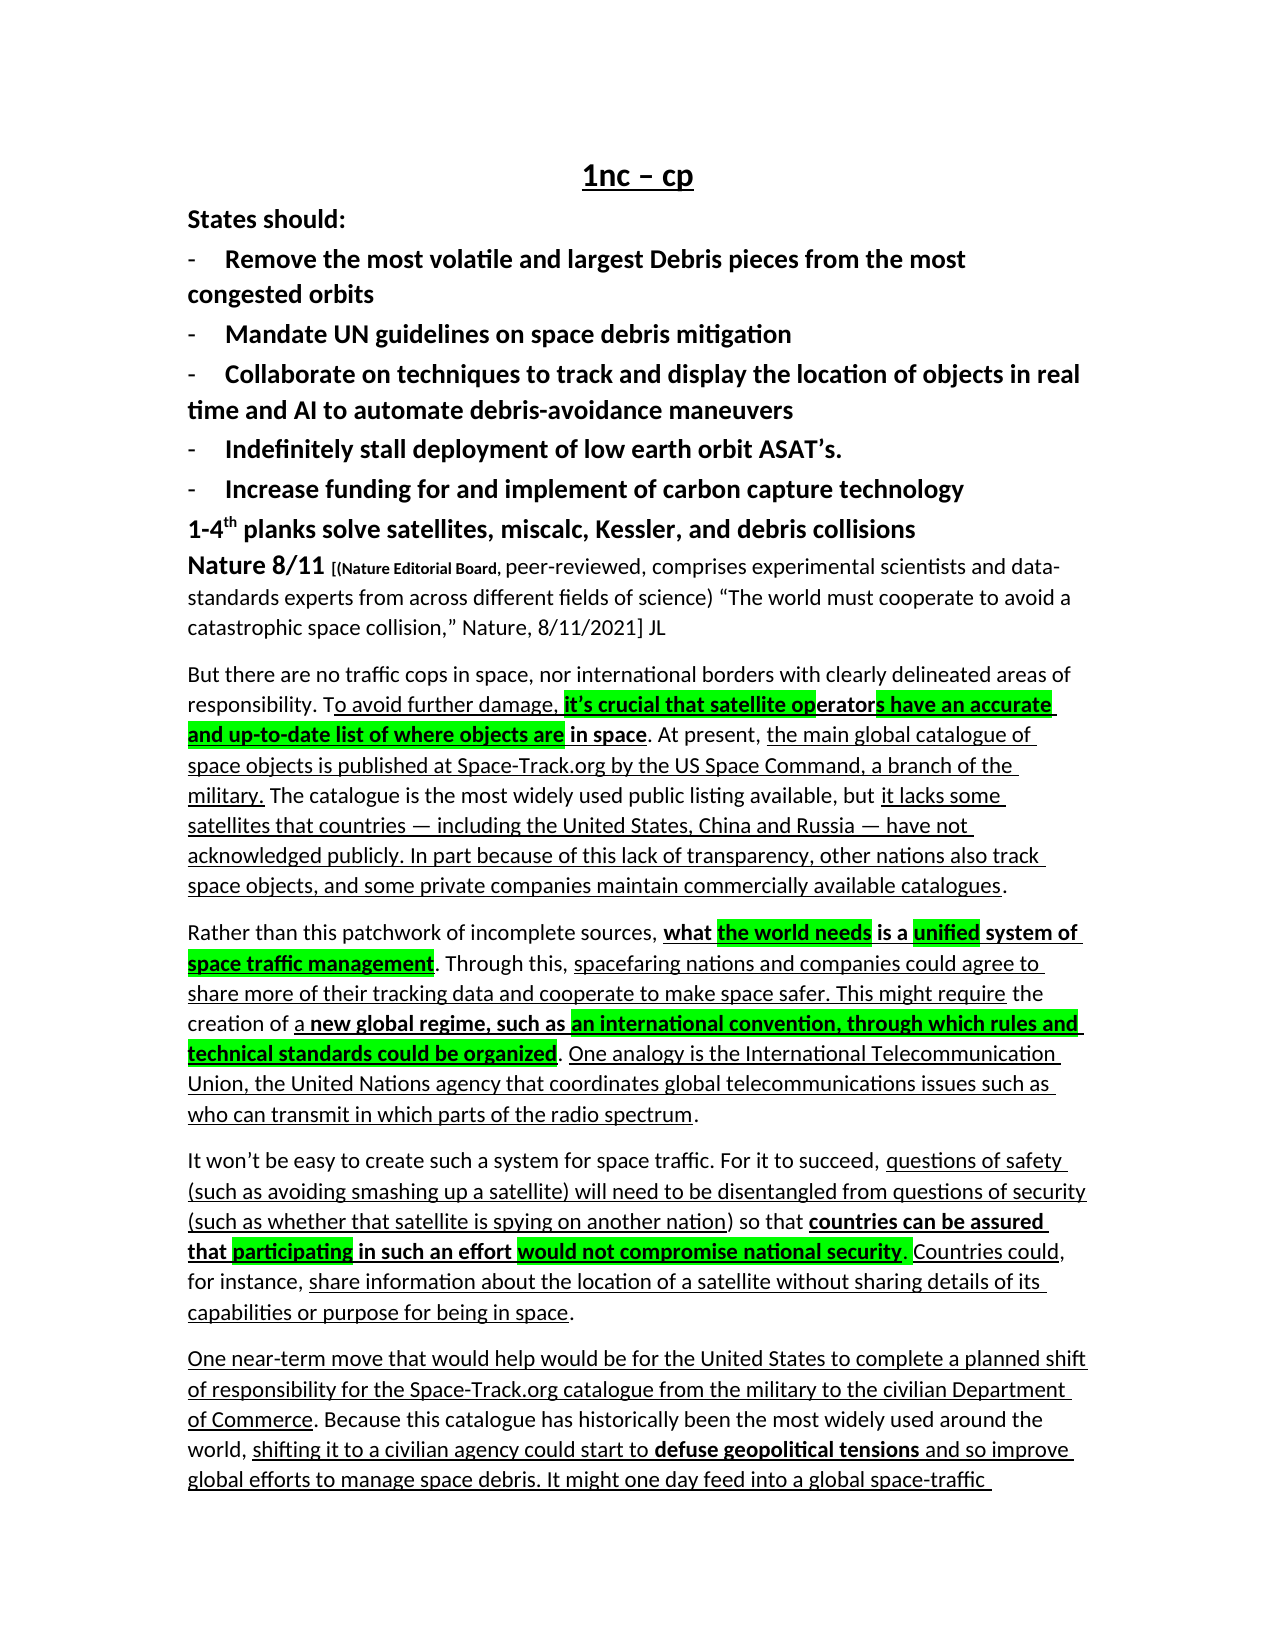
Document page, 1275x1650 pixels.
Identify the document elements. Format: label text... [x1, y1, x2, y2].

subtitle Mandate UN guidelines on space debris mitigation [187, 317, 1087, 351]
text It won’t be easy to create such a system for space traffic. For it to succeed, questions of safety (such as avoiding smashing up a satellite) will need to be disentangled from questions of security (such as whether that satellite is spying on another nation) so that countries can be assured that participating in such an effort would not compromise national security. Countries could, for instance, share information about the location of a satellite without sharing details of its capabilities or purpose for being in space. [187, 1147, 1087, 1201]
text Nature 8/11 [(Nature Editorial Board, peer-reviewed, comprises experimental scientists and data-standards experts from across different fields of science) “The world must cooperate to avoid a catastrophic space collision,” Nature, 8/11/2021] JL [187, 548, 1087, 641]
subtitle Collaborate on techniques to track and display the location of objects in real time and AI to automate debris-avoidance maneuvers [187, 357, 1087, 426]
text But there are no traffic cops in space, nor international borders with clearly delineated areas of responsibility. To avoid further damage, it’s crucial that satellite operators have an accurate and up-to-date list of where objects are in space. At present, the main global catalogue of space objects is published at Space-Track.org by the US Space Command, a branch of the military. The catalogue is the most widely used public listing available, but it lacks some satellites that countries — including the United States, China and Russia — have not acknowledged publicly. In part because of this lack of transparency, other nations also track space objects, and some private companies maintain commercially available catalogues. [187, 660, 1087, 900]
text It won’t be easy to create such a system for space traffic. For it to succeed, questions of safety (such as avoiding smashing up a satellite) will need to be disentangled from questions of security (such as whether that satellite is spying on another nation) so that countries can be assured that participating in such an effort would not compromise national security. Countries could, for instance, share information about the location of a satellite without sharing details of its capabilities or purpose for being in space. [187, 1202, 1087, 1326]
subtitle States should: [187, 202, 1087, 235]
subtitle 1nc – cp [187, 154, 1087, 195]
subtitle 1-4th planks solve satellites, miscalc, Kessler, and debris collisions [187, 512, 1087, 545]
subtitle Indefinitely stall deployment of low earth orbit ASAT’s. [187, 433, 1087, 466]
text Rather than this patchwork of incomplete sources, what the world needs is a unified system of space traffic management. Through this, spacefaring nations and companies could agree to share more of their tracking data and cooperate to make space safer. This might require the creation of a new global regime, such as an international convention, through which rules and technical standards could be organized. One analogy is the International Telecommunication Union, the United Nations agency that coordinates global telecommunications issues such as who can transmit in which parts of the radio spectrum. [187, 918, 1087, 1128]
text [187, 1370, 1087, 1493]
subtitle Remove the most volatile and largest Debris pieces from the most congested orbits [187, 242, 1087, 311]
subtitle Increase funding for and implement of carbon capture technology [187, 472, 1087, 506]
